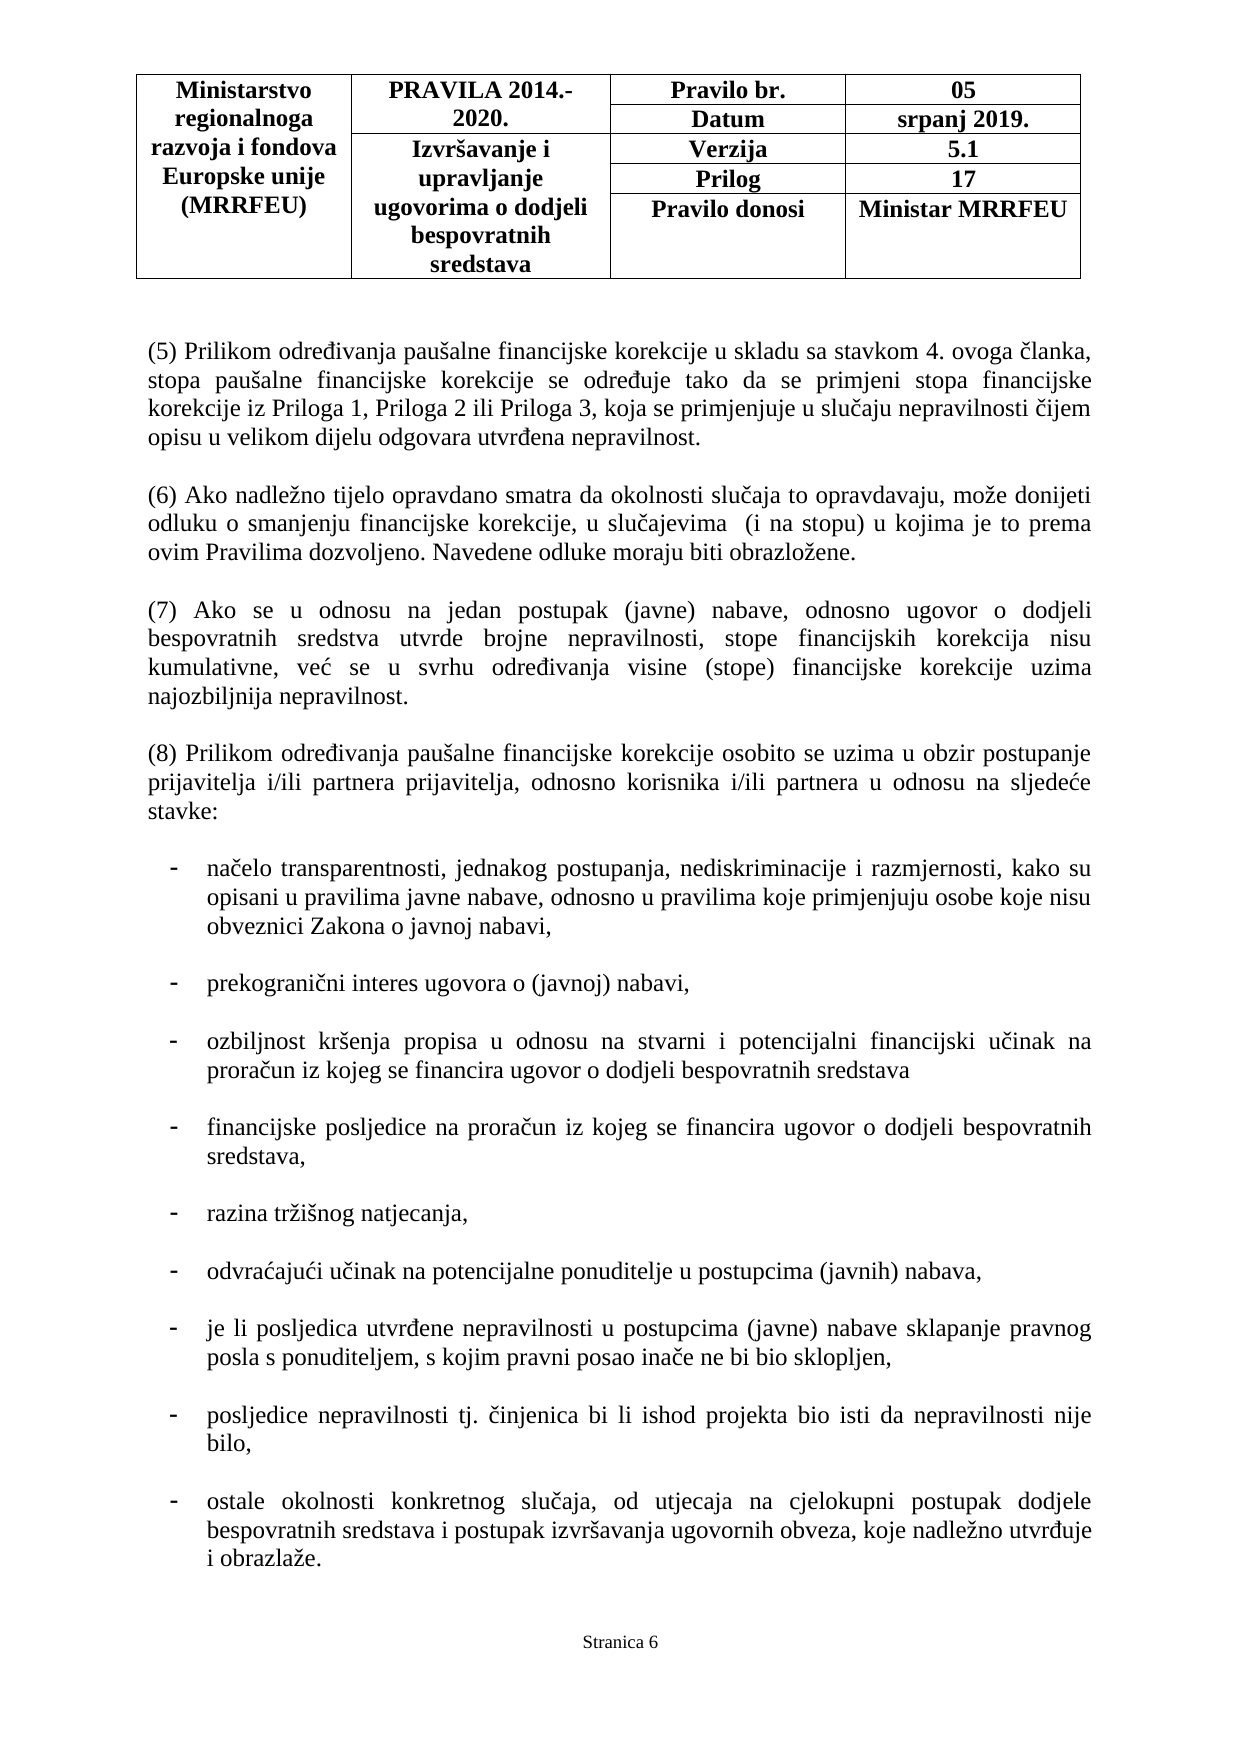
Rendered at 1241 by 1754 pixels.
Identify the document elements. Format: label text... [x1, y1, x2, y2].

list prekogranični interes ugovora o (javnoj) nabavi, [169, 968, 1093, 997]
list ostale okolnosti konkretnog slučaja, od utjecaja na cjelokupni postupak dodjele bespovratnih sredstava i postupak izvršavanja ugovornih obveza, koje nadležno utvrđuje i obrazlaže. [169, 1486, 1093, 1572]
list odvraćajući učinak na potencijalne ponuditelje u postupcima (javnih) nabava, [169, 1256, 1093, 1285]
text (5) Prilikom određivanja paušalne financijske korekcije u skladu sa stavkom 4. ovoga članka, stopa paušalne financijske korekcije se određuje tako da se primjeni stopa financijske korekcije iz Priloga 1, Priloga 2 ili Priloga 3, koja se primjenjuje u slučaju nepravilnosti čijem opisu u velikom dijelu odgovara utvrđena nepravilnost. [148, 336, 1093, 451]
text (6) Ako nadležno tijelo opravdano smatra da okolnosti slučaja to opravdavaju, može donijeti odluku o smanjenju financijske korekcije, u slučajevima (i na stopu) u kojima je to prema ovim Pravilima dozvoljeno. Navedene odluke moraju biti obrazložene. [148, 480, 1093, 566]
list financijske posljedice na proračun iz kojeg se financira ugovor o dodjeli bespovratnih sredstava, [169, 1112, 1093, 1170]
list ozbiljnost kršenja propisa u odnosu na stvarni i potencijalni financijski učinak na proračun iz kojeg se financira ugovor o dodjeli bespovratnih sredstava [169, 1026, 1093, 1083]
list načelo transparentnosti, jednakog postupanja, nediskriminacije i razmjernosti, kako su opisani u pravilima javne nabave, odnosno u pravilima koje primjenjuju osobe koje nisu obveznici Zakona o javnoj nabavi, [169, 853, 1093, 940]
list razina tržišnog natjecanja, [169, 1198, 1093, 1227]
list je li posljedica utvrđene nepravilnosti u postupcima (javne) nabave sklapanje pravnog posla s ponuditeljem, s kojim pravni posao inače ne bi bio sklopljen, [169, 1313, 1093, 1371]
text (8) Prilikom određivanja paušalne financijske korekcije osobito se uzima u obzir postupanje prijavitelja i/ili partnera prijavitelja, odnosno korisnika i/ili partnera u odnosu na sljedeće stavke: [148, 738, 1093, 825]
text (7) Ako se u odnosu na jedan postupak (javne) nabave, odnosno ugovor o dodjeli bespovratnih sredstva utvrde brojne nepravilnosti, stope financijskih korekcija nisu kumulativne, već se u svrhu određivanja visine (stope) financijske korekcije uzima najozbiljnija nepravilnost. [148, 595, 1093, 710]
list posljedice nepravilnosti tj. činjenica bi li ishod projekta bio isti da nepravilnosti nije bilo, [169, 1400, 1093, 1457]
